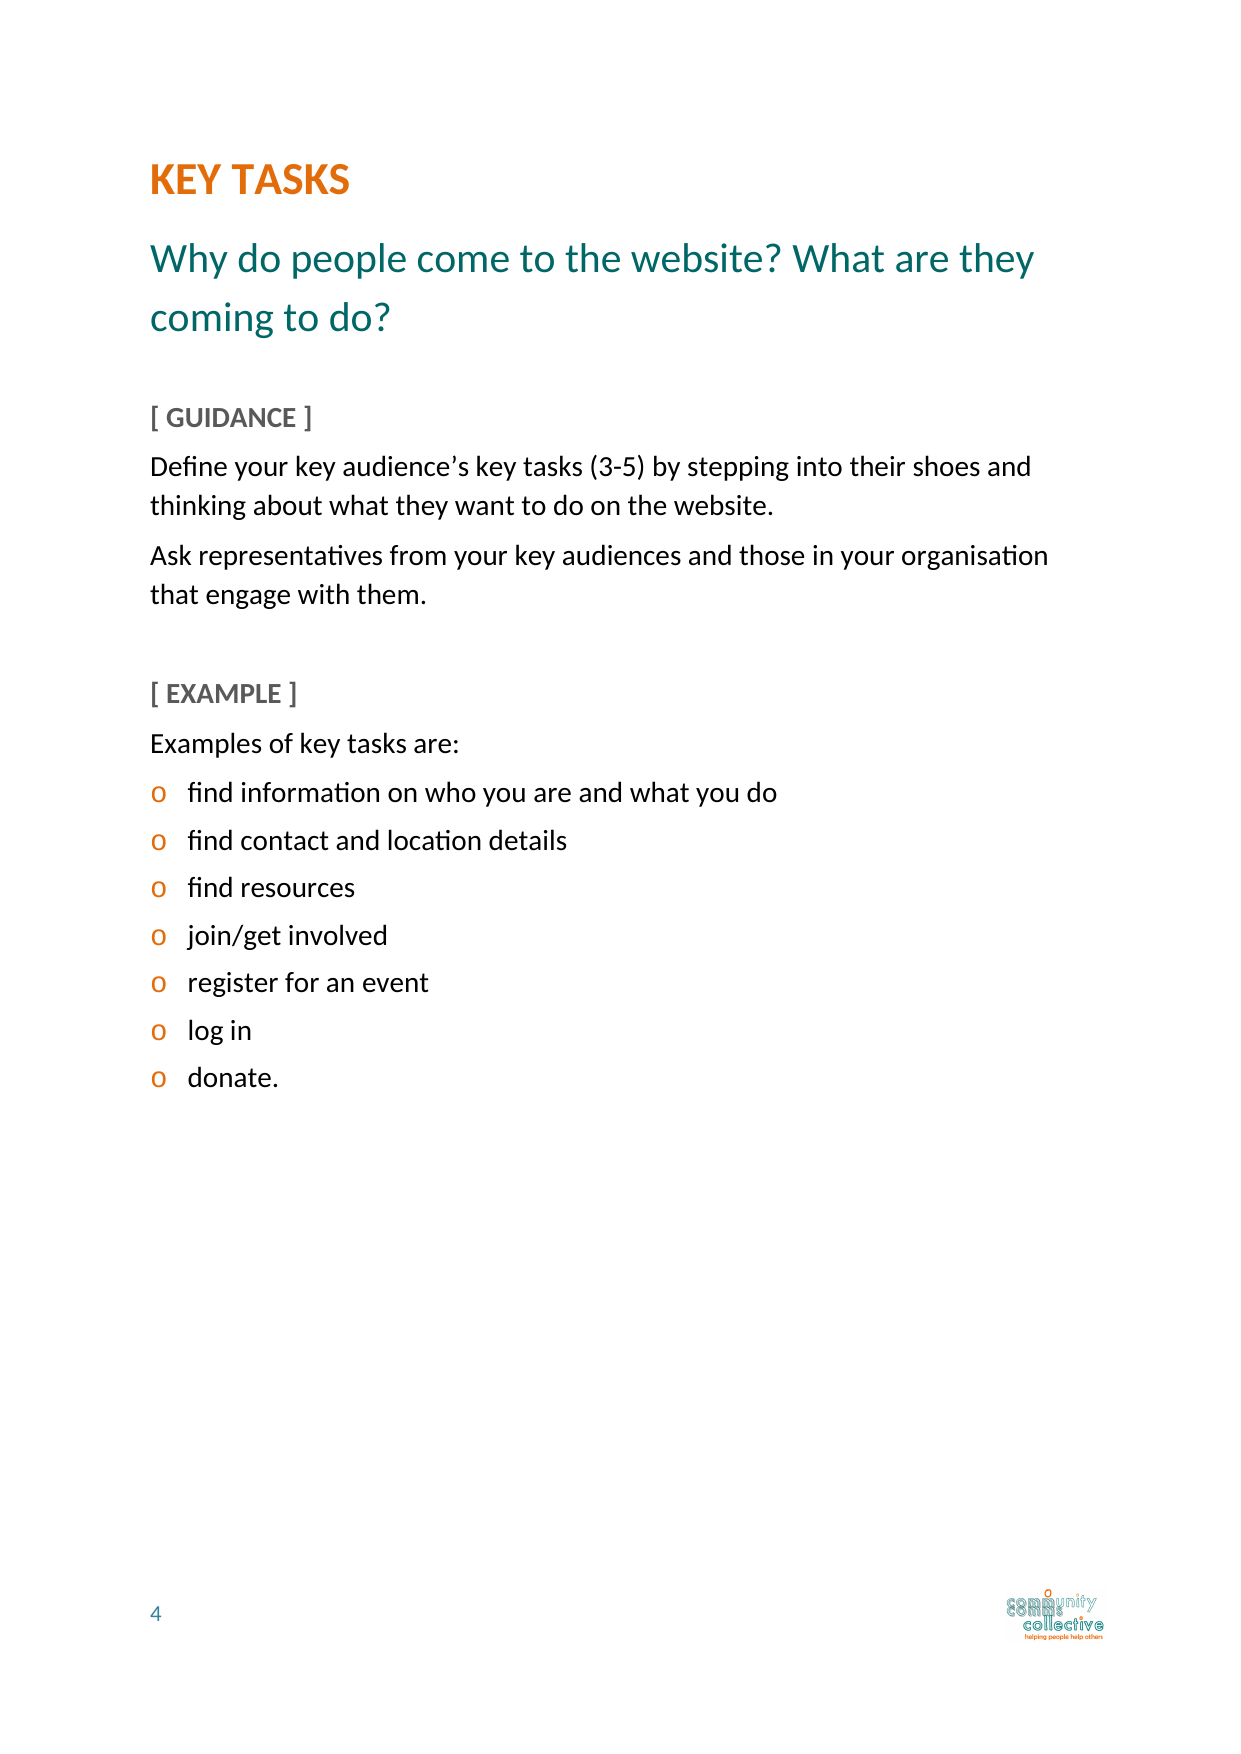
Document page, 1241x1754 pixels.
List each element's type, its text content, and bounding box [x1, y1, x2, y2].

text Examples of key tasks are: [150, 725, 1090, 761]
list find information on who you are and what you do [150, 774, 1090, 812]
text Ask representatives from your key audiences and those in your organisation that engage with them. [150, 537, 1090, 612]
subtitle KEY TASKS [150, 150, 1090, 206]
list find contact and location details [150, 822, 1090, 859]
text [ GUIDANCE ] [150, 359, 1090, 434]
list log in [150, 1012, 1090, 1049]
subtitle Why do people come to the website? What are they coming to do? [150, 232, 1090, 342]
text Define your key audience’s key tasks (3-5) by stepping into their shoes and thinking about what they want to do on the website. [150, 448, 1090, 523]
picture [1006, 1587, 1110, 1644]
list find resources [150, 869, 1090, 907]
list join/get involved [150, 917, 1090, 954]
text [ EXAMPLE ] [150, 675, 1090, 711]
list register for an event [150, 964, 1090, 1002]
list donate. [150, 1059, 1090, 1097]
